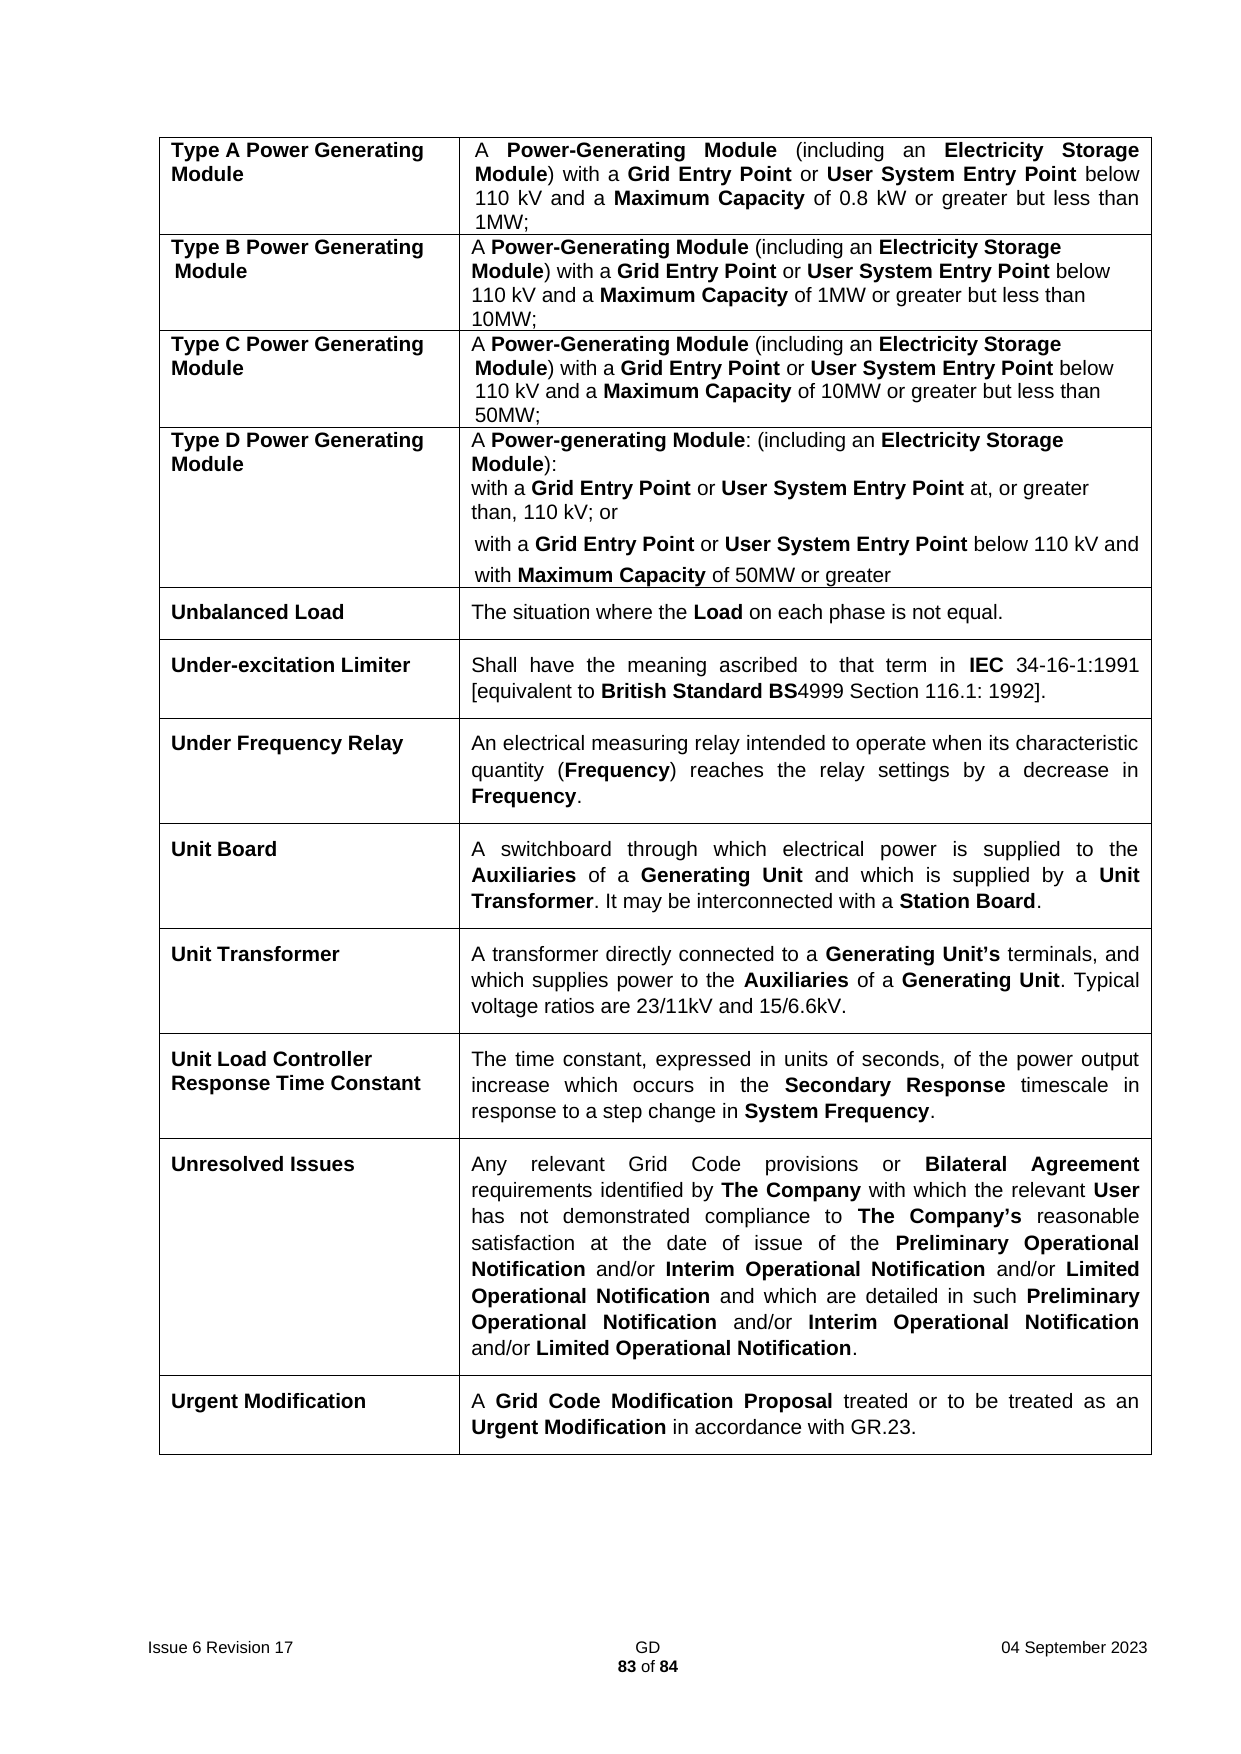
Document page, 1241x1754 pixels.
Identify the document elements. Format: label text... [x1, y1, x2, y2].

table_cell Any relevant Grid Code provisions or Bilateral Agreement requirements identified by The Company with which the relevant User has not demonstrated compliance to The Company’s reasonable satisfaction at the date of issue of the Preliminary Operational Notification and/or Interim Operational Notification and/or Limited Operational Notification and which are detailed in such Preliminary Operational Notification and/or Interim Operational Notification and/or Limited Operational Notification. [460, 1139, 1151, 1375]
table_cell Unit Transformer [160, 929, 459, 1033]
table_cell Urgent Modification [160, 1376, 459, 1454]
table_cell A Power-generating Module: (including an Electricity Storage Module): with a Grid Entry Point or User System Entry Point at, or greater than, 110 kV; or with a Grid Entry Point or User System Entry Point below 110 kV and with Maximum Capacity of 50MW or greater [460, 428, 1151, 587]
table_cell A Power-Generating Module (including an Electricity Storage Module) with a Grid Entry Point or User System Entry Point below 110 kV and a Maximum Capacity of 10MW or greater but less than 50MW; [460, 331, 1151, 427]
table_cell Under-excitation Limiter [160, 640, 459, 718]
table_cell A transformer directly connected to a Generating Unit’s terminals, and which supplies power to the Auxiliaries of a Generating Unit. Typical voltage ratios are 23/11kV and 15/6.6kV. [460, 929, 1151, 1033]
table_cell Type D Power Generating Module [160, 428, 459, 587]
table_cell Under Frequency Relay [160, 719, 459, 823]
table_cell Type C Power Generating Module [160, 331, 459, 427]
table_cell Type B Power Generating Module [160, 235, 459, 330]
table_cell The situation where the Load on each phase is not equal. [460, 588, 1151, 639]
table_cell A switchboard through which electrical power is supplied to the Auxiliaries of a Generating Unit and which is supplied by a Unit Transformer. It may be interconnected with a Station Board. [460, 824, 1151, 928]
table_cell Unbalanced Load [160, 588, 459, 639]
table_cell Unit Board [160, 824, 459, 928]
table_cell Unresolved Issues [160, 1139, 459, 1375]
table_cell A Power-Generating Module (including an Electricity Storage Module) with a Grid Entry Point or User System Entry Point below 110 kV and a Maximum Capacity of 0.8 kW or greater but less than 1MW; [460, 138, 1151, 233]
table_cell An electrical measuring relay intended to operate when its characteristic quantity (Frequency) reaches the relay settings by a decrease in Frequency. [460, 719, 1151, 823]
table_cell The time constant, expressed in units of seconds, of the power output increase which occurs in the Secondary Response timescale in response to a step change in System Frequency. [460, 1034, 1151, 1138]
table_cell Type A Power Generating Module [160, 138, 459, 233]
table_cell A Grid Code Modification Proposal treated or to be treated as an Urgent Modification in accordance with GR.23. [460, 1376, 1151, 1454]
table_cell Unit Load Controller Response Time Constant [160, 1034, 459, 1138]
table_cell A Power-Generating Module (including an Electricity Storage Module) with a Grid Entry Point or User System Entry Point below 110 kV and a Maximum Capacity of 1MW or greater but less than 10MW; [460, 235, 1151, 330]
table_cell Shall have the meaning ascribed to that term in IEC 34-16-1:1991 [equivalent to British Standard BS4999 Section 116.1: 1992]. [460, 640, 1151, 718]
